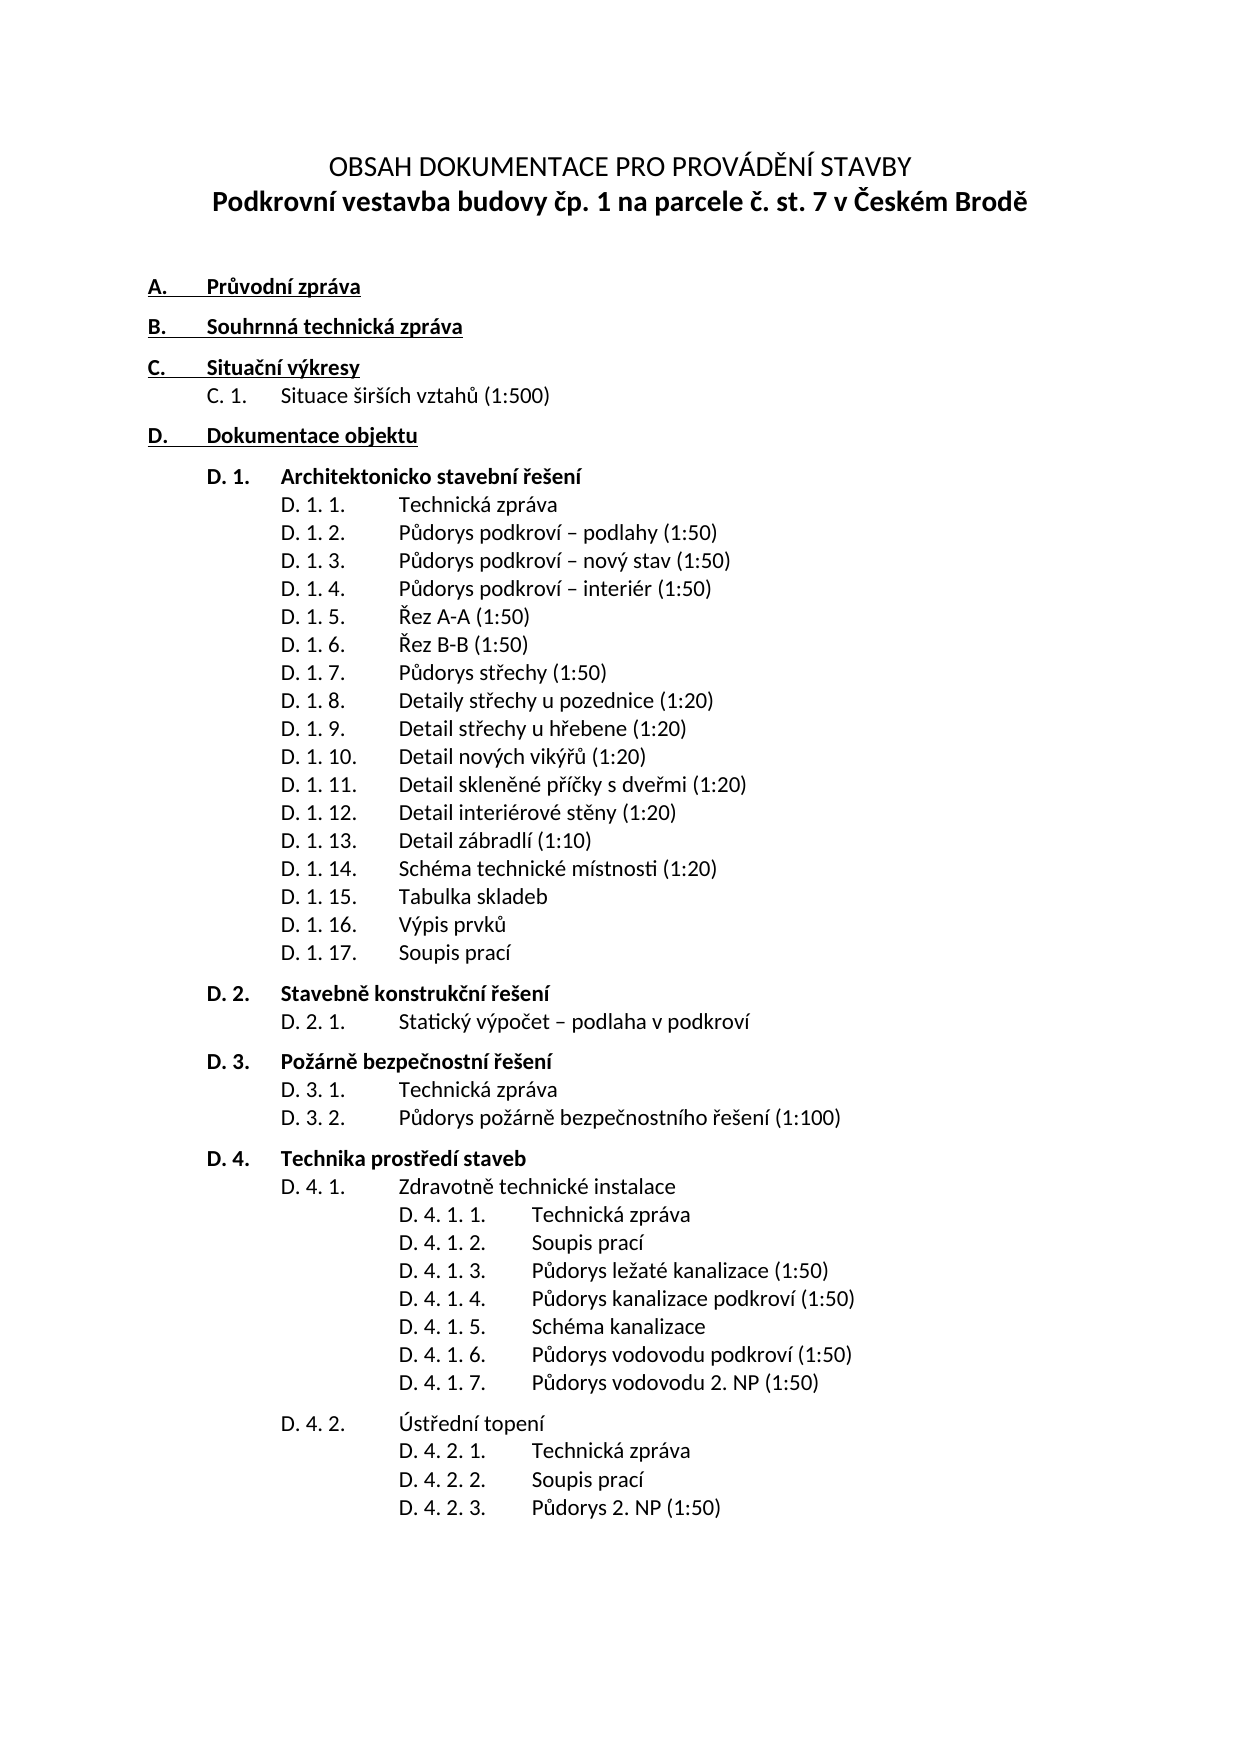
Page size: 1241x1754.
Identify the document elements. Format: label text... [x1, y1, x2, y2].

text D. 4. Technika prostředí staveb [148, 1144, 1093, 1172]
text D. 1. 10. Detail nových vikýřů (1:20) [148, 742, 1093, 770]
text D. 3. Požárně bezpečnostní řešení [148, 1047, 1093, 1075]
text C. Situační výkresy [148, 353, 1093, 381]
text D. Dokumentace objektu [148, 421, 1093, 449]
subtitle OBSAH DOKUMENTACE PRO PROVÁDĚNÍ STAVBY [148, 148, 1093, 183]
text D. 4. 1. 6. Půdorys vodovodu podkroví (1:50) [148, 1340, 1093, 1368]
text D. 3. 1. Technická zpráva [148, 1075, 1093, 1103]
text D. 4. 1. 1. Technická zpráva [148, 1200, 1093, 1228]
text D. 1. 15. Tabulka skladeb [148, 882, 1093, 910]
text D. 1. Architektonicko stavební řešení [148, 462, 1093, 490]
text D. 1. 8. Detaily střechy u pozednice (1:20) [148, 686, 1093, 714]
text D. 1. 2. Půdorys podkroví – podlahy (1:50) [148, 518, 1093, 546]
text D. 3. 2. Půdorys požárně bezpečnostního řešení (1:100) [148, 1103, 1093, 1131]
text A. Průvodní zpráva [148, 272, 1093, 300]
text D. 1. 6. Řez B-B (1:50) [148, 630, 1093, 658]
text D. 1. 14. Schéma technické místnosti (1:20) [148, 854, 1093, 882]
subtitle Podkrovní vestavba budovy čp. 1 na parcele č. st. 7 v Českém Brodě [148, 183, 1093, 219]
text D. 4. 1. 7. Půdorys vodovodu 2. NP (1:50) [148, 1368, 1093, 1396]
text D. 1. 9. Detail střechy u hřebene (1:20) [148, 714, 1093, 742]
text D. 4. 1. 5. Schéma kanalizace [148, 1312, 1093, 1340]
text D. 4. 2. 1. Technická zpráva [148, 1437, 1093, 1465]
text B. Souhrnná technická zpráva [148, 312, 1093, 340]
text D. 1. 3. Půdorys podkroví – nový stav (1:50) [148, 546, 1093, 574]
text D. 1. 5. Řez A-A (1:50) [148, 602, 1093, 630]
text D. 1. 11. Detail skleněné příčky s dveřmi (1:20) [148, 770, 1093, 798]
text D. 1. 17. Soupis prací [148, 938, 1093, 966]
text D. 4. 1. 4. Půdorys kanalizace podkroví (1:50) [148, 1284, 1093, 1312]
text D. 2. Stavebně konstrukční řešení [148, 979, 1093, 1007]
text D. 4. 2. 3. Půdorys 2. NP (1:50) [148, 1493, 1093, 1521]
text D. 1. 1. Technická zpráva [148, 490, 1093, 518]
text D. 1. 4. Půdorys podkroví – interiér (1:50) [148, 574, 1093, 602]
text D. 1. 7. Půdorys střechy (1:50) [148, 658, 1093, 686]
text D. 4. 1. 3. Půdorys ležaté kanalizace (1:50) [148, 1256, 1093, 1284]
text D. 2. 1. Statický výpočet – podlaha v podkroví [148, 1007, 1093, 1035]
text D. 1. 13. Detail zábradlí (1:10) [148, 826, 1093, 854]
text D. 4. 1. Zdravotně technické instalace [148, 1172, 1093, 1200]
text D. 4. 2. Ústřední topení [148, 1409, 1093, 1437]
text D. 1. 16. Výpis prvků [148, 910, 1093, 938]
text D. 4. 2. 2. Soupis prací [148, 1465, 1093, 1493]
text C. 1. Situace širších vztahů (1:500) [148, 381, 1093, 409]
text D. 4. 1. 2. Soupis prací [148, 1228, 1093, 1256]
text D. 1. 12. Detail interiérové stěny (1:20) [148, 798, 1093, 826]
